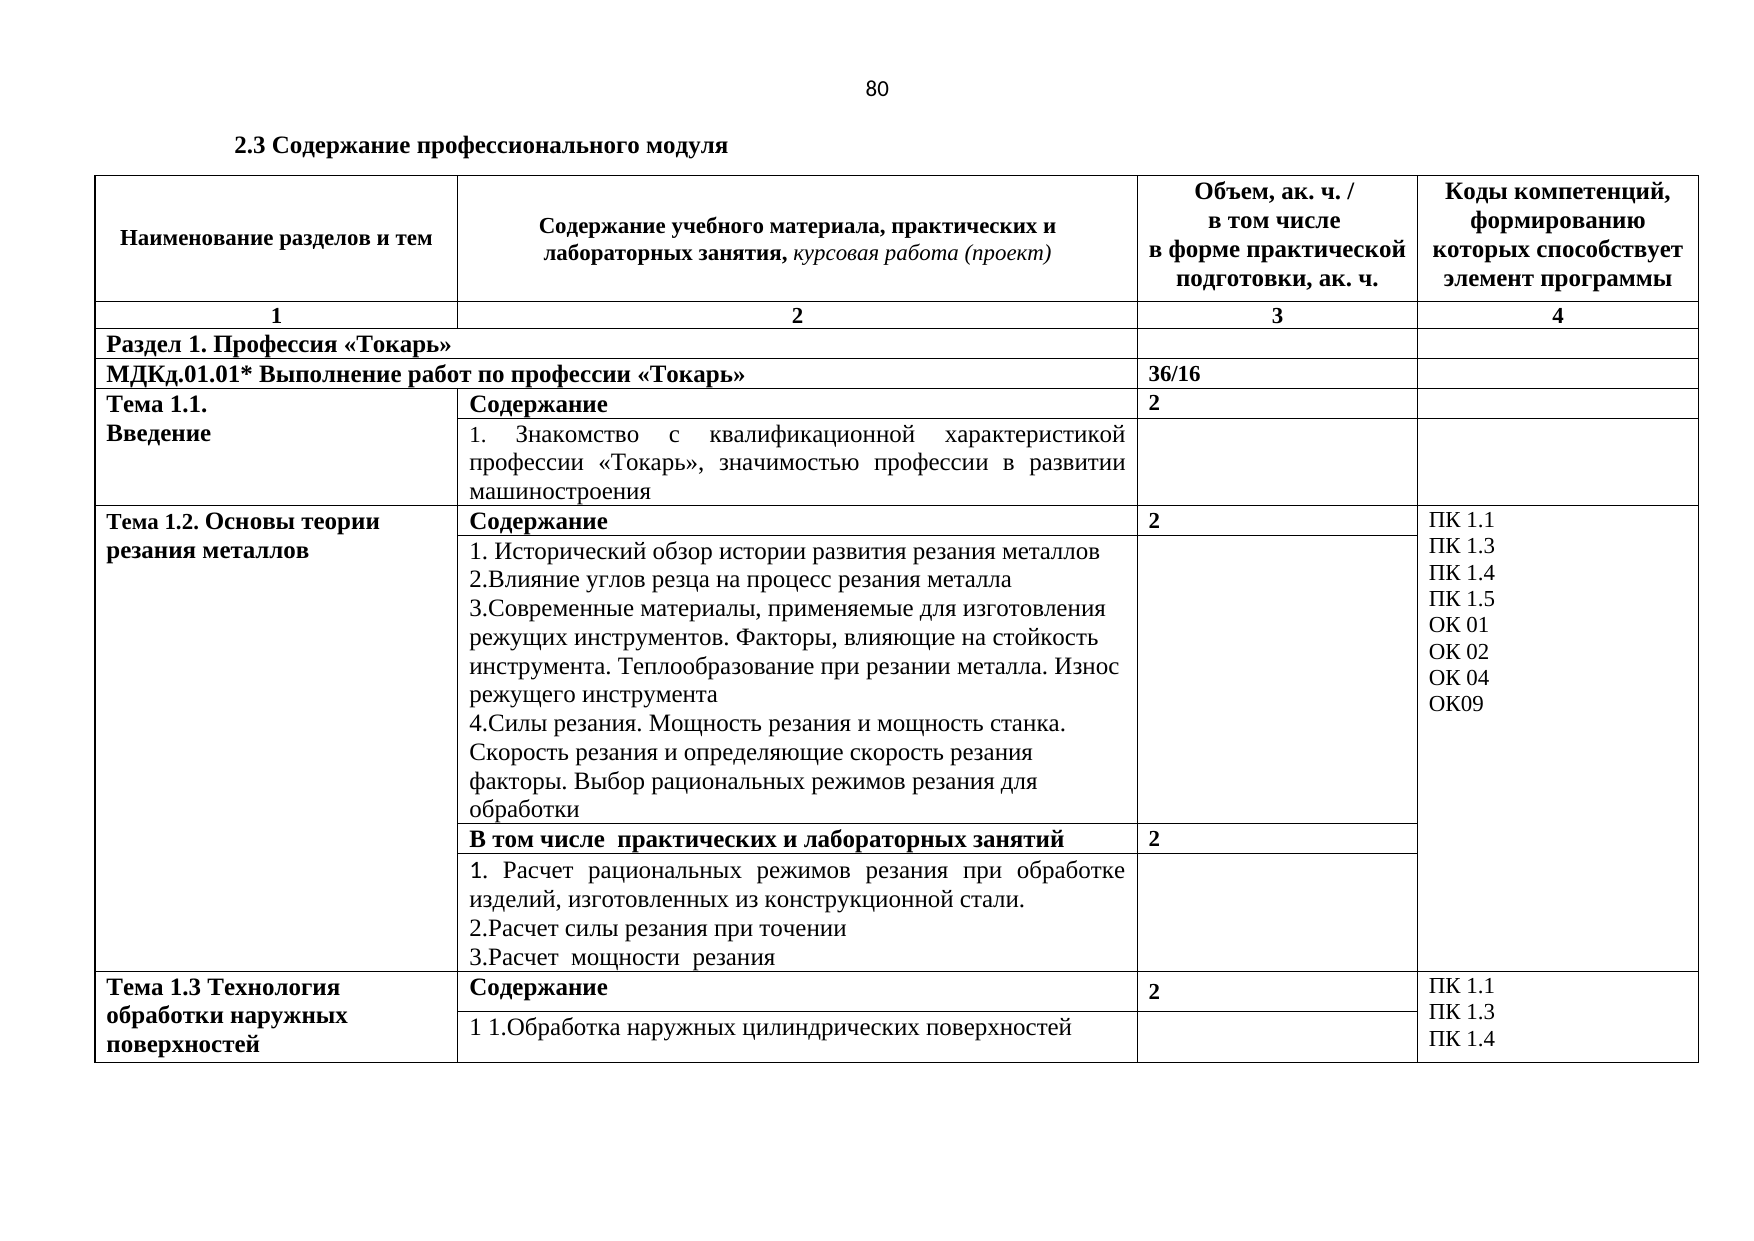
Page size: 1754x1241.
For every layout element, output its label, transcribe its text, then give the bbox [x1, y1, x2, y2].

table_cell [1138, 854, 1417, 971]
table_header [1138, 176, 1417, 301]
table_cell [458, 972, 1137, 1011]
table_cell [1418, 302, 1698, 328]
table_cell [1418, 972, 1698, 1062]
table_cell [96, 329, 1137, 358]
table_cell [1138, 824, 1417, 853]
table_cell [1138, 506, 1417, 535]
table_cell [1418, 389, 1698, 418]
text 2.3 Содержание профессионального модуля [234, 130, 1636, 159]
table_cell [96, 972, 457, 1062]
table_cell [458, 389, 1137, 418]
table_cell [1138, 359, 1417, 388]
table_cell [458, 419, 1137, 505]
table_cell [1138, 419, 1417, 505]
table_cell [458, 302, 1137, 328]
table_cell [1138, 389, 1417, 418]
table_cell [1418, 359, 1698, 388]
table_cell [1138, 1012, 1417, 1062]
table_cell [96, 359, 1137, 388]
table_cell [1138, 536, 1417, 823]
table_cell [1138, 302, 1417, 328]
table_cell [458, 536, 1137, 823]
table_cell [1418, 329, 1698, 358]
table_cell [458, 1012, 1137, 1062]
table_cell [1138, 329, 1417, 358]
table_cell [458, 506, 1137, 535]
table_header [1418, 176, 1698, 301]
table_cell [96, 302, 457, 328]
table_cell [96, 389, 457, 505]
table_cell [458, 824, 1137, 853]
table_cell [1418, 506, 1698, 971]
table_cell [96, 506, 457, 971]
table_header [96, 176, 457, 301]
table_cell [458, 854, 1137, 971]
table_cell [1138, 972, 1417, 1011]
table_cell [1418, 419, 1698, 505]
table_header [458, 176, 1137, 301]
